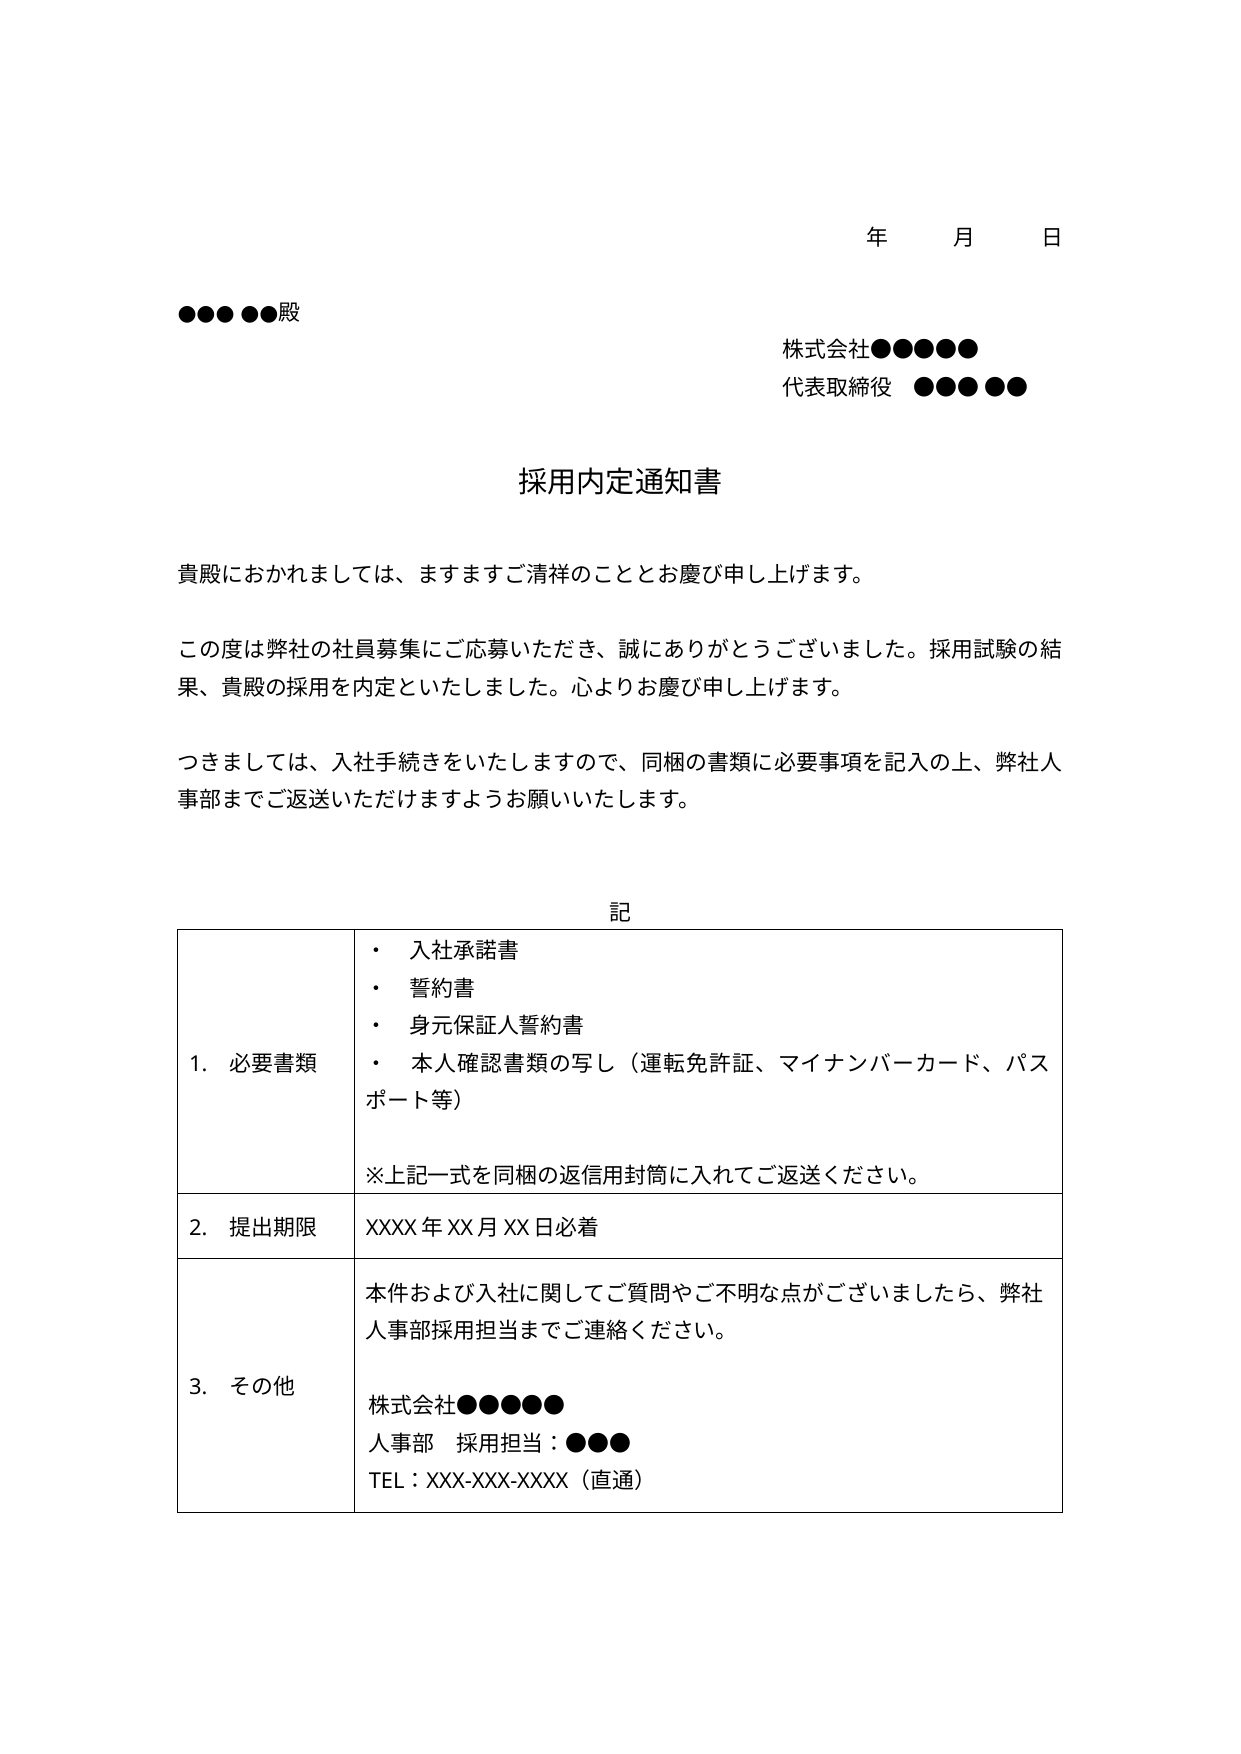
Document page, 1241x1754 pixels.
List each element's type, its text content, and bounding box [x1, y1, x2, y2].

text つきましては、入社手続きをいたしますので、同梱の書類に必要事項を記入の上、弊社人事部までご返送いただけますようお願いいたします。 [177, 742, 1063, 817]
table_cell 3. その他 [178, 1259, 354, 1512]
table_cell 本件および入社に関してご質問やご不明な点がございましたら、弊社人事部採用担当までご連絡ください。 株式会社●●●●● 人事部 採用担当：●●● TEL：XXX-XXX-XXXX（直通） [355, 1259, 1062, 1512]
table_header ・ 入社承諾書 ・ 誓約書 ・ 身元保証人誓約書 ・ 本人確認書類の写し（運転免許証、マイナンバーカード、パスポート等） ※上記一式を同梱の返信用封筒に入れてご返送ください。 [355, 930, 1062, 1193]
text 貴殿におかれましては、ますますご清祥のこととお慶び申し上げます。 [177, 554, 1063, 592]
text 年 月 日 [177, 217, 1063, 254]
table_cell XXXX年XX月XX日必着 [355, 1194, 1062, 1258]
table_header 1. 必要書類 [178, 930, 354, 1193]
subtitle 記 [177, 892, 1063, 929]
text 代表取締役 ●●● ●● [177, 367, 1063, 404]
text ●●● ●●殿 [177, 292, 1063, 329]
text この度は弊社の社員募集にご応募いただき、誠にありがとうございました。採用試験の結果、貴殿の採用を内定といたしました。心よりお慶び申し上げます。 [177, 629, 1063, 704]
text 採用内定通知書 [177, 442, 1063, 517]
text 株式会社●●●●● [177, 329, 1063, 367]
table_cell 2. 提出期限 [178, 1194, 354, 1258]
